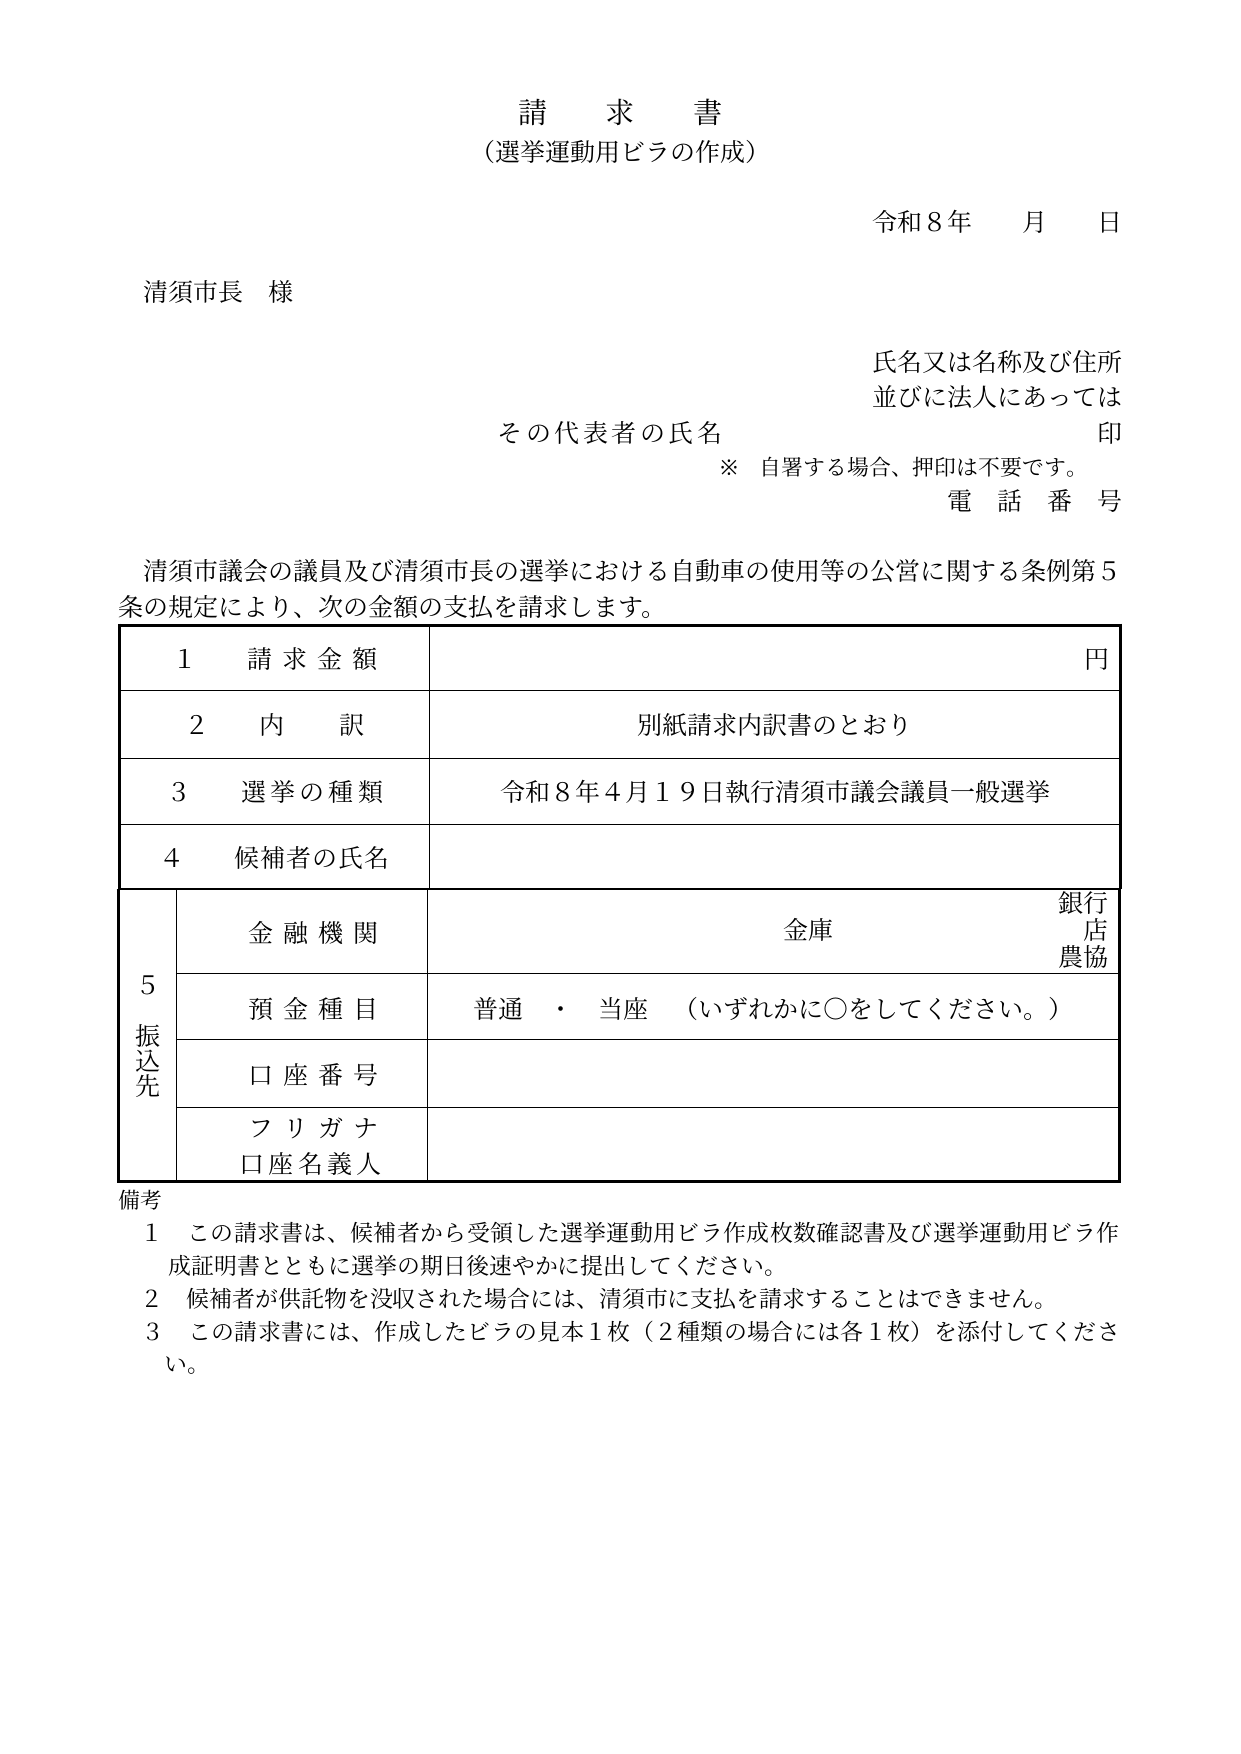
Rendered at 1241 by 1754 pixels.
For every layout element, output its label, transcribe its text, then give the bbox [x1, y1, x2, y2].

text 氏名又は名称及び住所 [118, 342, 1122, 378]
text ※ 自署する場合、押印は不要です。 [118, 450, 1122, 482]
text 清須市長 様 [118, 272, 1122, 308]
table_cell [428, 1040, 1118, 1107]
table_cell ３ 選挙の種類 [121, 759, 429, 823]
table_cell [430, 825, 1119, 888]
table_cell 令和８年４月１９日執行清須市議会議員一般選挙 [430, 759, 1119, 823]
table_cell 普通 ・ 当座 （いずれかに○をしてください。） [428, 974, 1118, 1039]
table_cell 別紙請求内訳書のとおり [430, 691, 1119, 757]
table_cell ４ 候補者の氏名 [121, 825, 429, 888]
table_cell [428, 1108, 1118, 1180]
text 備考 [118, 1183, 1122, 1215]
text 請 求 書 [118, 90, 1122, 132]
text 令和８年 月 日 [118, 202, 1122, 238]
table_header 金融機関 [177, 890, 427, 973]
text 並びに法人にあっては [168, 378, 1122, 414]
text 電話番号 [118, 482, 1122, 517]
table_cell 口座番号 [177, 1040, 427, 1107]
table_cell 預金種目 [177, 974, 427, 1039]
text ３ この請求書には、作成したビラの見本１枚（２種類の場合には各１枚）を添付してください。 [118, 1313, 1122, 1379]
table_cell フリガナ 口座名義人 [177, 1108, 427, 1180]
text １ この請求書は、候補者から受領した選挙運動用ビラ作成枚数確認書及び選挙運動用ビラ作成証明書とともに選挙の期日後速やかに提出してください。 [141, 1215, 1122, 1281]
table_header １ 請求金額 [121, 627, 429, 690]
table_header 円 [430, 627, 1119, 690]
table_header ５ 振込先 [120, 890, 176, 1180]
table_cell ２ 内訳 [121, 691, 429, 757]
text その代表者の氏名 印 [168, 414, 1122, 450]
text ２ 候補者が供託物を没収された場合には、清須市に支払を請求することはできません。 [141, 1281, 1122, 1313]
table_header 銀行 金庫 店 農協 [428, 890, 1118, 973]
text 清須市議会の議員及び清須市長の選挙における自動車の使用等の公営に関する条例第５条の規定により、次の金額の支払を請求します。 [118, 552, 1122, 623]
text （選挙運動用ビラの作成） [118, 132, 1122, 168]
